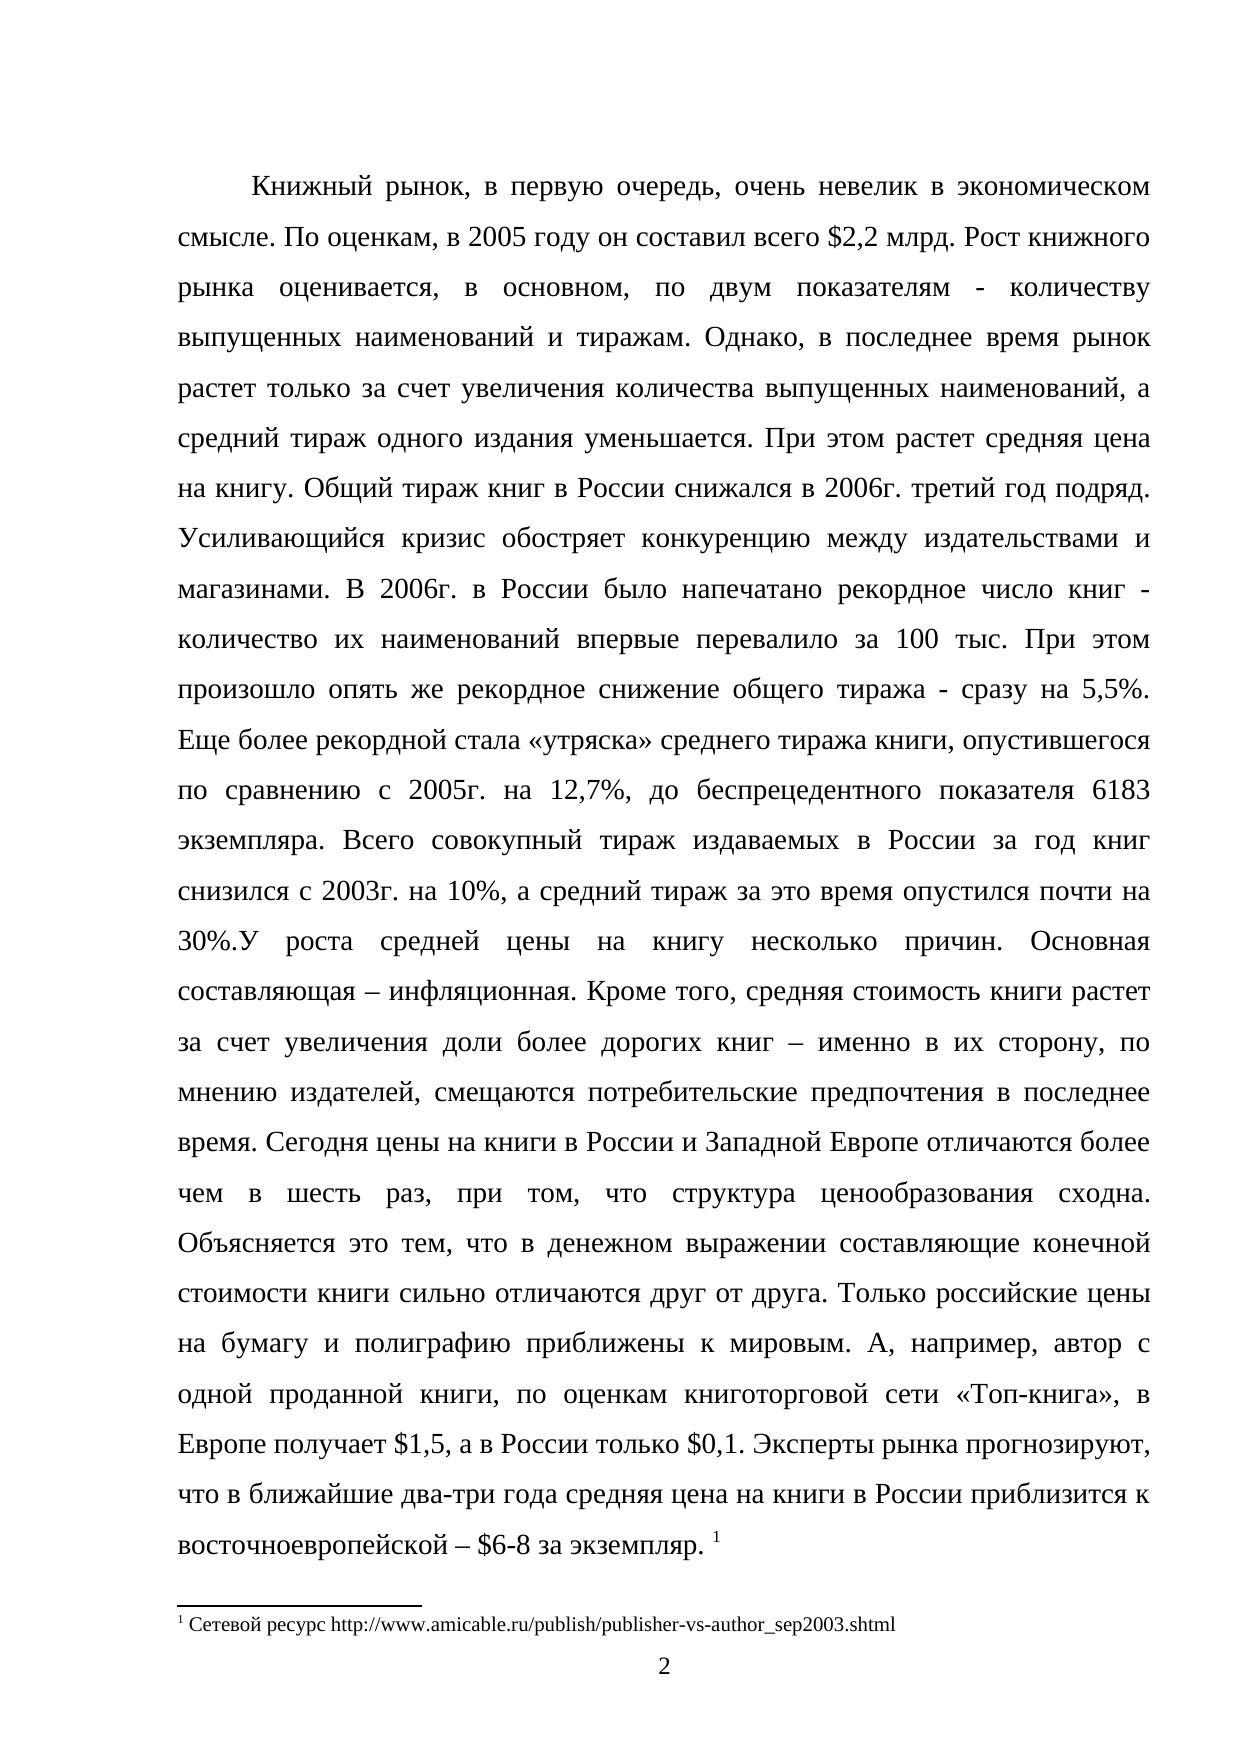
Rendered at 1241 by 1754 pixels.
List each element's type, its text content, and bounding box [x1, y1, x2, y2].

text Книжный рынок, в первую очередь, очень невелик в экономическом смысле. По оценкам, в 2005 году он составил всего $2,2 млрд. Рост книжного рынка оценивается, в основном, по двум показателям - количеству выпущенных наименований и тиражам. Однако, в последнее время рынок растет только за счет увеличения количества выпущенных наименований, а средний тираж одного издания уменьшается. При этом растет средняя цена на книгу. Общий тираж книг в России снижался в 2006г. третий год подряд. Усиливающийся кризис обостряет конкуренцию между издательствами и магазинами. В 2006г. в России было напечатано рекордное число книг - количество их наименований впервые перевалило за 100 тыс. При этом произошло опять же рекордное снижение общего тиража - сразу на 5,5%. Еще более рекордной стала «утряска» среднего тиража книги, опустившегося по сравнению с 2005г. на 12,7%, до беспрецедентного показателя 6183 экземпляра. Всего совокупный тираж издаваемых в России за год книг снизился с 2003г. на 10%, а средний тираж за это время опустился почти на 30%.У роста средней цены на книгу несколько причин. Основная составляющая – инфляционная. Кроме того, средняя стоимость книги растет за счет увеличения доли более дорогих книг – именно в их сторону, по мнению издателей, смещаются потребительские предпочтения в последнее время. Сегодня цены на книги в России и Западной Европе отличаются более чем в шесть раз, при том, что структура ценообразования сходна. Объясняется это тем, что в денежном выражении составляющие конечной стоимости книги сильно отличаются друг от друга. Только российские цены на бумагу и полиграфию приближены к мировым. А, например, автор с одной проданной книги, по оценкам книготорговой сети «Топ-книга», в Европе получает $1,5, а в России только $0,1. Эксперты рынка прогнозируют, что в ближайшие два-три года средняя цена на книги в России приблизится к восточноевропейской – $6-8 за экземпляр. [177, 168, 1152, 1560]
